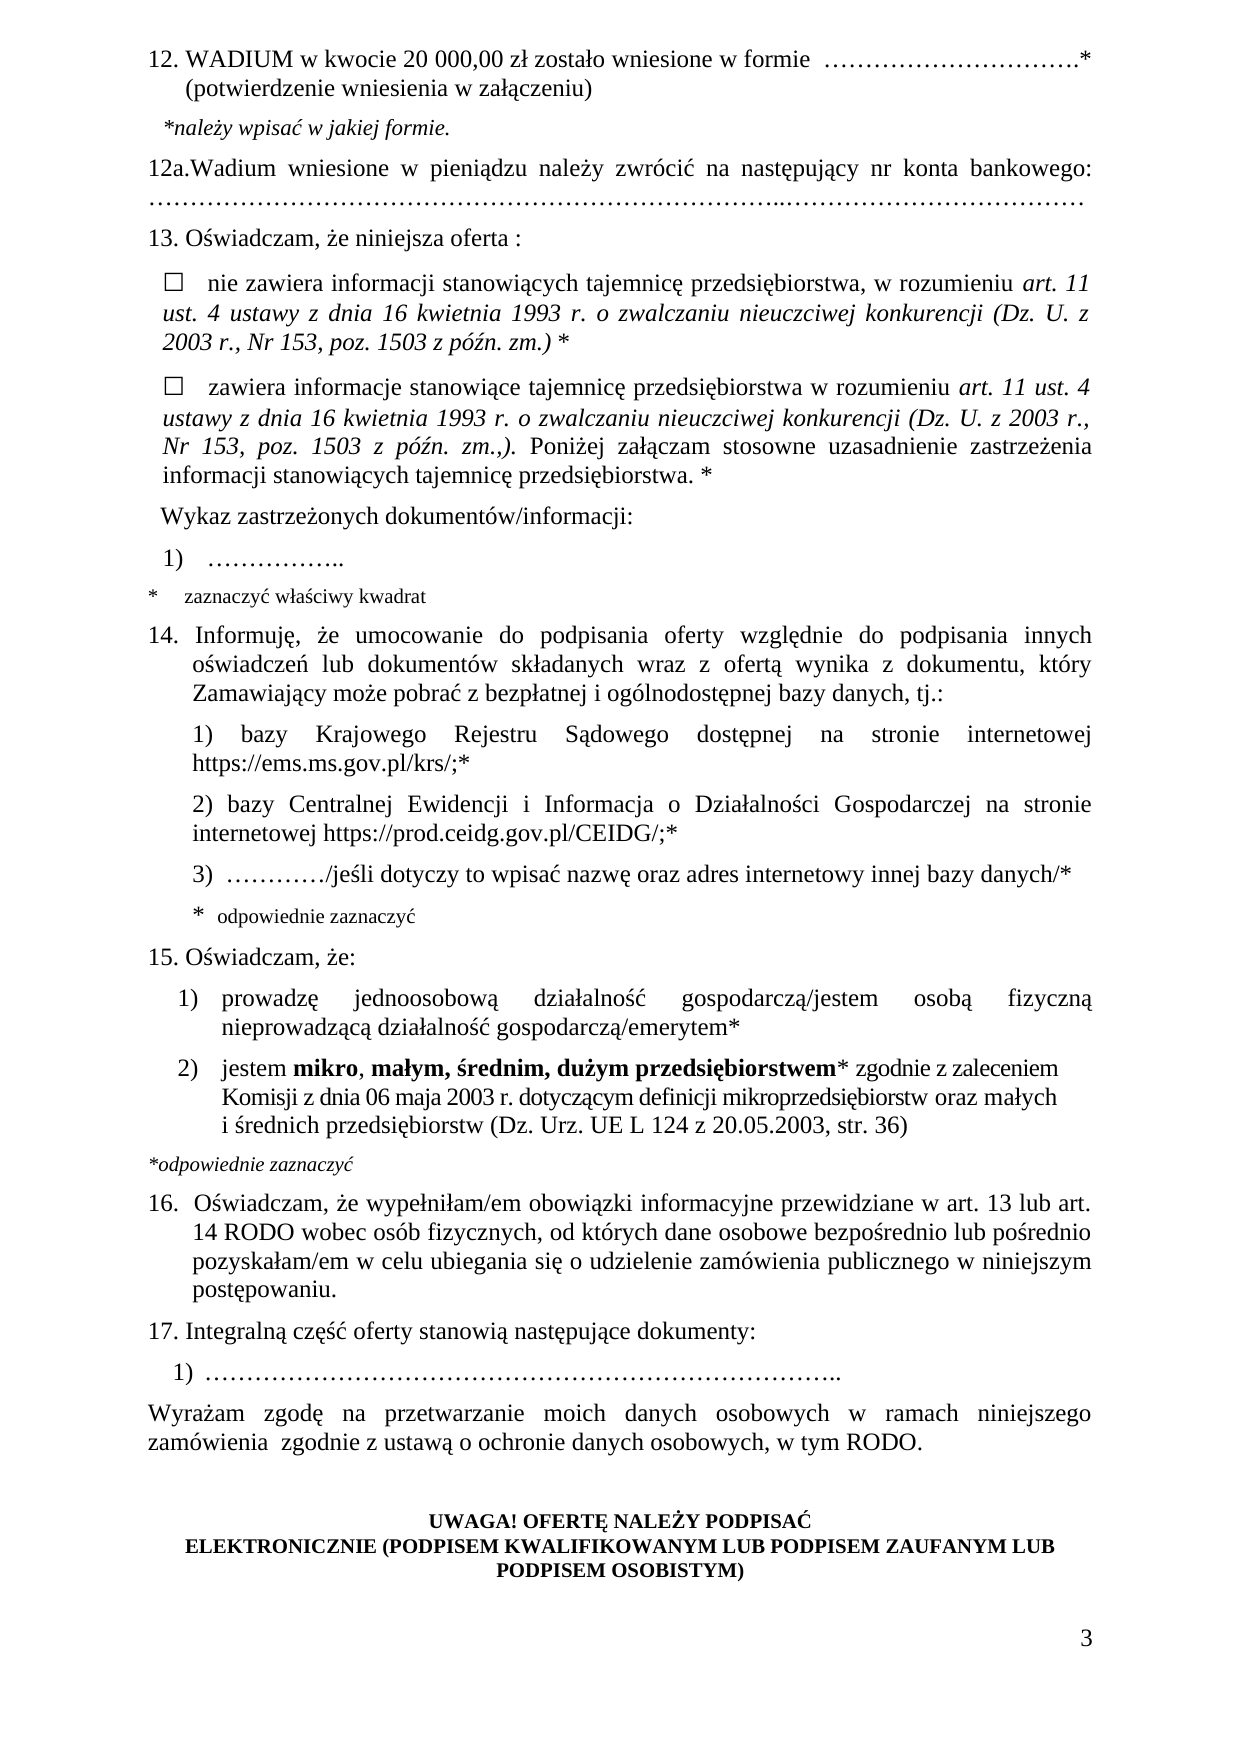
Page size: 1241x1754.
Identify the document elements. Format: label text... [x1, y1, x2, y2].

list Oświadczam, że niniejsza oferta : [148, 223, 1093, 252]
text 1) bazy Krajowego Rejestru Sądowego dostępnej na stronie internetowej https://ems.ms.gov.pl/krs/;* [192, 719, 1093, 777]
text zawiera informacje stanowiące tajemnicę przedsiębiorstwa w rozumieniu art. 11 ust. 4 ustawy z dnia 16 kwietnia 1993 r. o zwalczaniu nieuczciwej konkurencji (Dz. U. z 2003 r., Nr 153, poz. 1503 z późn. zm.,). Poniżej załączam stosowne uzasadnienie zastrzeżenia informacji stanowiących tajemnicę przedsiębiorstwa. * [162, 368, 1093, 489]
text nie zawiera informacji stanowiących tajemnicę przedsiębiorstwa, w rozumieniu art. 11 ust. 4 ustawy z dnia 16 kwietnia 1993 r. o zwalczaniu nieuczciwej konkurencji (Dz. U. z 2003 r., Nr 153, poz. 1503 z późn. zm.) * [162, 264, 1093, 356]
text 14. Informuję, że umocowanie do podpisania oferty względnie do podpisania innych oświadczeń lub dokumentów składanych wraz z ofertą wynika z dokumentu, który Zamawiający może pobrać z bezpłatnej i ogólnodostępnej bazy danych, tj.: [148, 620, 1093, 707]
text 17. Integralną część oferty stanowią następujące dokumenty: [148, 1316, 1093, 1344]
list …………….. [162, 543, 1093, 571]
text * zaznaczyć właściwy kwadrat [148, 584, 1093, 608]
text 16. Oświadczam, że wypełniłam/em obowiązki informacyjne przewidziane w art. 13 lub art. 14 RODO wobec osób fizycznych, od których dane osobowe bezpośrednio lub pośrednio pozyskałam/em w celu ubiegania się o udzielenie zamówienia publicznego w niniejszym postępowaniu. [148, 1188, 1093, 1303]
text UWAGA! OFERTĘ NALEŻY PODPISAĆ ELEKTRONICZNIE (PODPISEM KWALIFIKOWANYM LUB PODPISEM ZAUFANYM LUB PODPISEM OSOBISTYM) [148, 1509, 1093, 1610]
list ………………………………………………………………….. [172, 1357, 1093, 1386]
list jestem mikro, małym, średnim, dużym przedsiębiorstwem* zgodnie z zaleceniem Komisji z dnia 06 maja 2003 r. dotyczącym definicji mikroprzedsiębiorstw oraz małych i średnich przedsiębiorstw (Dz. Urz. UE L 124 z 20.05.2003, str. 36) [177, 1053, 1093, 1139]
text 12a.Wadium wniesione w pieniądzu należy zwrócić na następujący nr konta bankowego: …………………………………………………………………..……………………………… [148, 153, 1093, 211]
text *odpowiednie zaznaczyć [148, 1152, 1093, 1176]
text *należy wpisać w jakiej formie. [162, 114, 1093, 141]
list WADIUM w kwocie 20 000,00 zł zostało wniesione w formie ………………………….* (potwierdzenie wniesienia w załączeniu) [148, 44, 1093, 102]
text Wykaz zastrzeżonych dokumentów/informacji: [148, 501, 1093, 530]
text Wyrażam zgodę na przetwarzanie moich danych osobowych w ramach niniejszego zamówienia zgodnie z ustawą o ochronie danych osobowych, w tym RODO. [148, 1398, 1093, 1456]
list prowadzę jednoosobową działalność gospodarczą/jestem osobą fizyczną nieprowadzącą działalność gospodarczą/emerytem* [177, 983, 1093, 1040]
text * odpowiednie zaznaczyć [192, 900, 1093, 929]
text 2) bazy Centralnej Ewidencji i Informacja o Działalności Gospodarczej na stronie internetowej https://prod.ceidg.gov.pl/CEIDG/;* [192, 789, 1093, 847]
text 15. Oświadczam, że: [148, 942, 1093, 970]
text 3) …………/jeśli dotyczy to wpisać nazwę oraz adres internetowy innej bazy danych/* [192, 859, 1093, 888]
